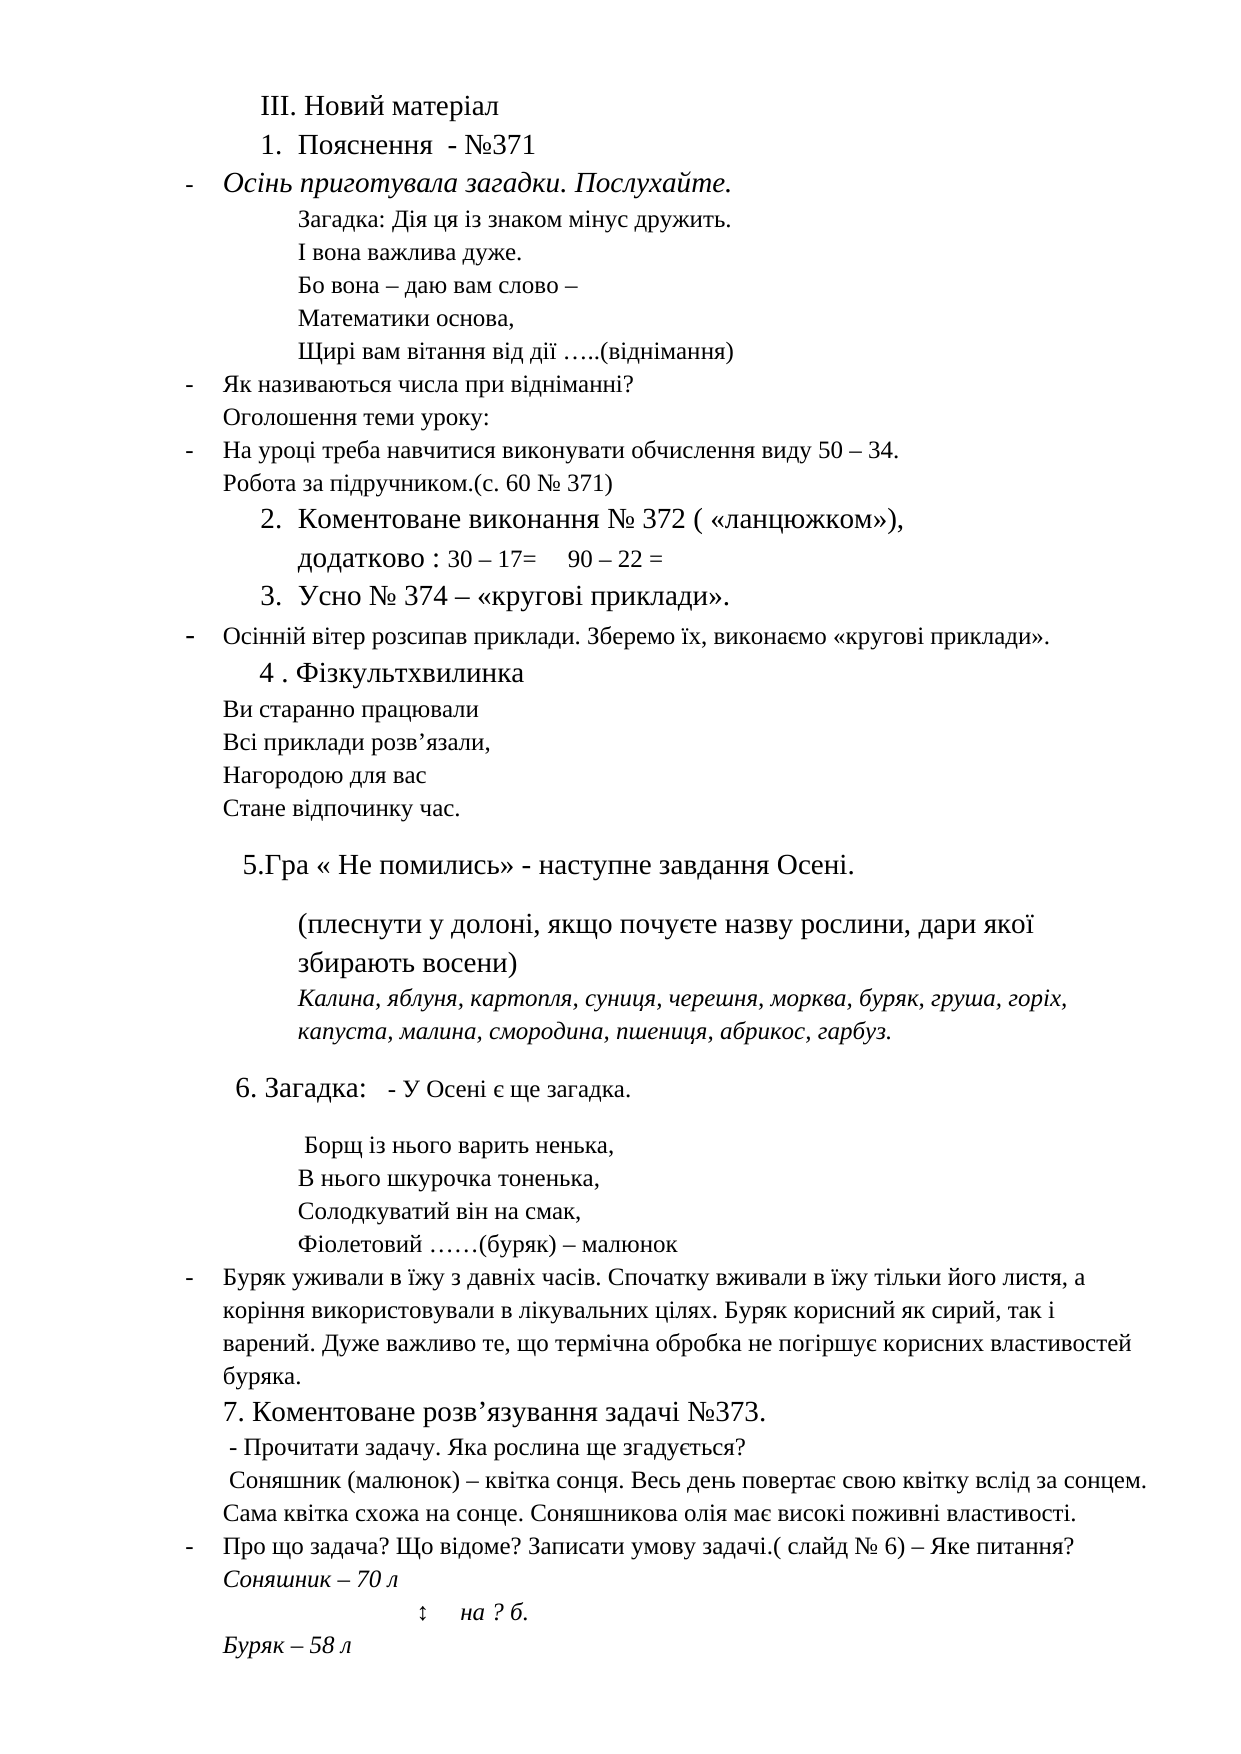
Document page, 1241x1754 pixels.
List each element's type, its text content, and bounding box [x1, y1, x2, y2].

list ІІІ. Новий матеріал [260, 88, 1152, 122]
list Фіолетовий ……(буряк) – малюнок [298, 1229, 1152, 1257]
list 4 . Фізкультхвилинка [223, 656, 1152, 689]
list На уроці треба навчитися виконувати обчислення виду 50 – 34. [185, 435, 1152, 464]
list Усно № 374 – «кругові приклади». [260, 578, 1152, 612]
list Ви старанно працювали [223, 694, 1152, 723]
list Оголошення теми уроку: [223, 402, 1152, 431]
list Робота за підручником.(с. 60 № 371) [223, 468, 1152, 497]
list В нього шкурочка тоненька, [298, 1163, 1152, 1191]
list Буряк уживали в їжу з давніх часів. Спочатку вживали в їжу тільки його листя, а коріння використовували в лікувальних цілях. Буряк корисний як сирий, так і варений. Дуже важливо те, що термічна обробка не погіршує корисних властивостей буряка. [185, 1262, 1152, 1389]
list Математики основа, [298, 303, 1152, 332]
list Соняшник (малюнок) – квітка сонця. Весь день повертає свою квітку вслід за сонцем. Сама квітка схожа на сонце. Соняшникова олія має високі поживні властивості. [223, 1465, 1152, 1527]
list Калина, яблуня, картопля, суниця, черешня, морква, буряк, груша, горіх, капуста, малина, смородина, пшениця, абрикос, гарбуз. [298, 983, 1152, 1045]
list (плеснути у долоні, якщо почуєте назву рослини, дари якої збирають восени) [298, 906, 1152, 978]
list Пояснення - №371 [260, 127, 1152, 161]
list 7. Коментоване розв’язування задачі №373. [223, 1394, 1152, 1427]
list Соняшник – 70 л [223, 1564, 1152, 1593]
list Осінь приготувала загадки. Послухайте. [185, 166, 1152, 199]
text 6. Загадка: - У Осені є ще загадка. [148, 1070, 1152, 1104]
list Як називаються числа при відніманні? [185, 369, 1152, 398]
list Стане відпочинку час. [223, 793, 1152, 822]
list Про що задача? Що відоме? Записати умову задачі.( слайд № 6) – Яке питання? [185, 1531, 1152, 1560]
list Нагородою для вас [223, 760, 1152, 789]
list Бо вона – даю вам слово – [298, 270, 1152, 299]
list І вона важлива дуже. [298, 237, 1152, 266]
list Осінній вітер розсипав приклади. Зберемо їх, виконаємо «кругові приклади». [185, 617, 1152, 651]
list Буряк – 58 л [223, 1631, 1152, 1659]
text 5.Гра « Не помились» - наступне завдання Осені. [148, 847, 1152, 881]
list додатково : 30 – 17= 90 – 22 = [298, 540, 1152, 573]
list ↕ на ? б. [223, 1597, 1152, 1626]
list Всі приклади розв’язали, [223, 727, 1152, 756]
list - Прочитати задачу. Яка рослина ще згадується? [223, 1432, 1152, 1461]
list Солодкуватий він на смак, [298, 1196, 1152, 1224]
list Щирі вам вітання від дії …..(віднімання) [298, 336, 1152, 365]
list Загадка: Дія ця із знаком мінус дружить. [298, 204, 1152, 233]
list Борщ із нього варить ненька, [298, 1130, 1152, 1158]
list Коментоване виконання № 372 ( «ланцюжком»), [260, 501, 1152, 535]
